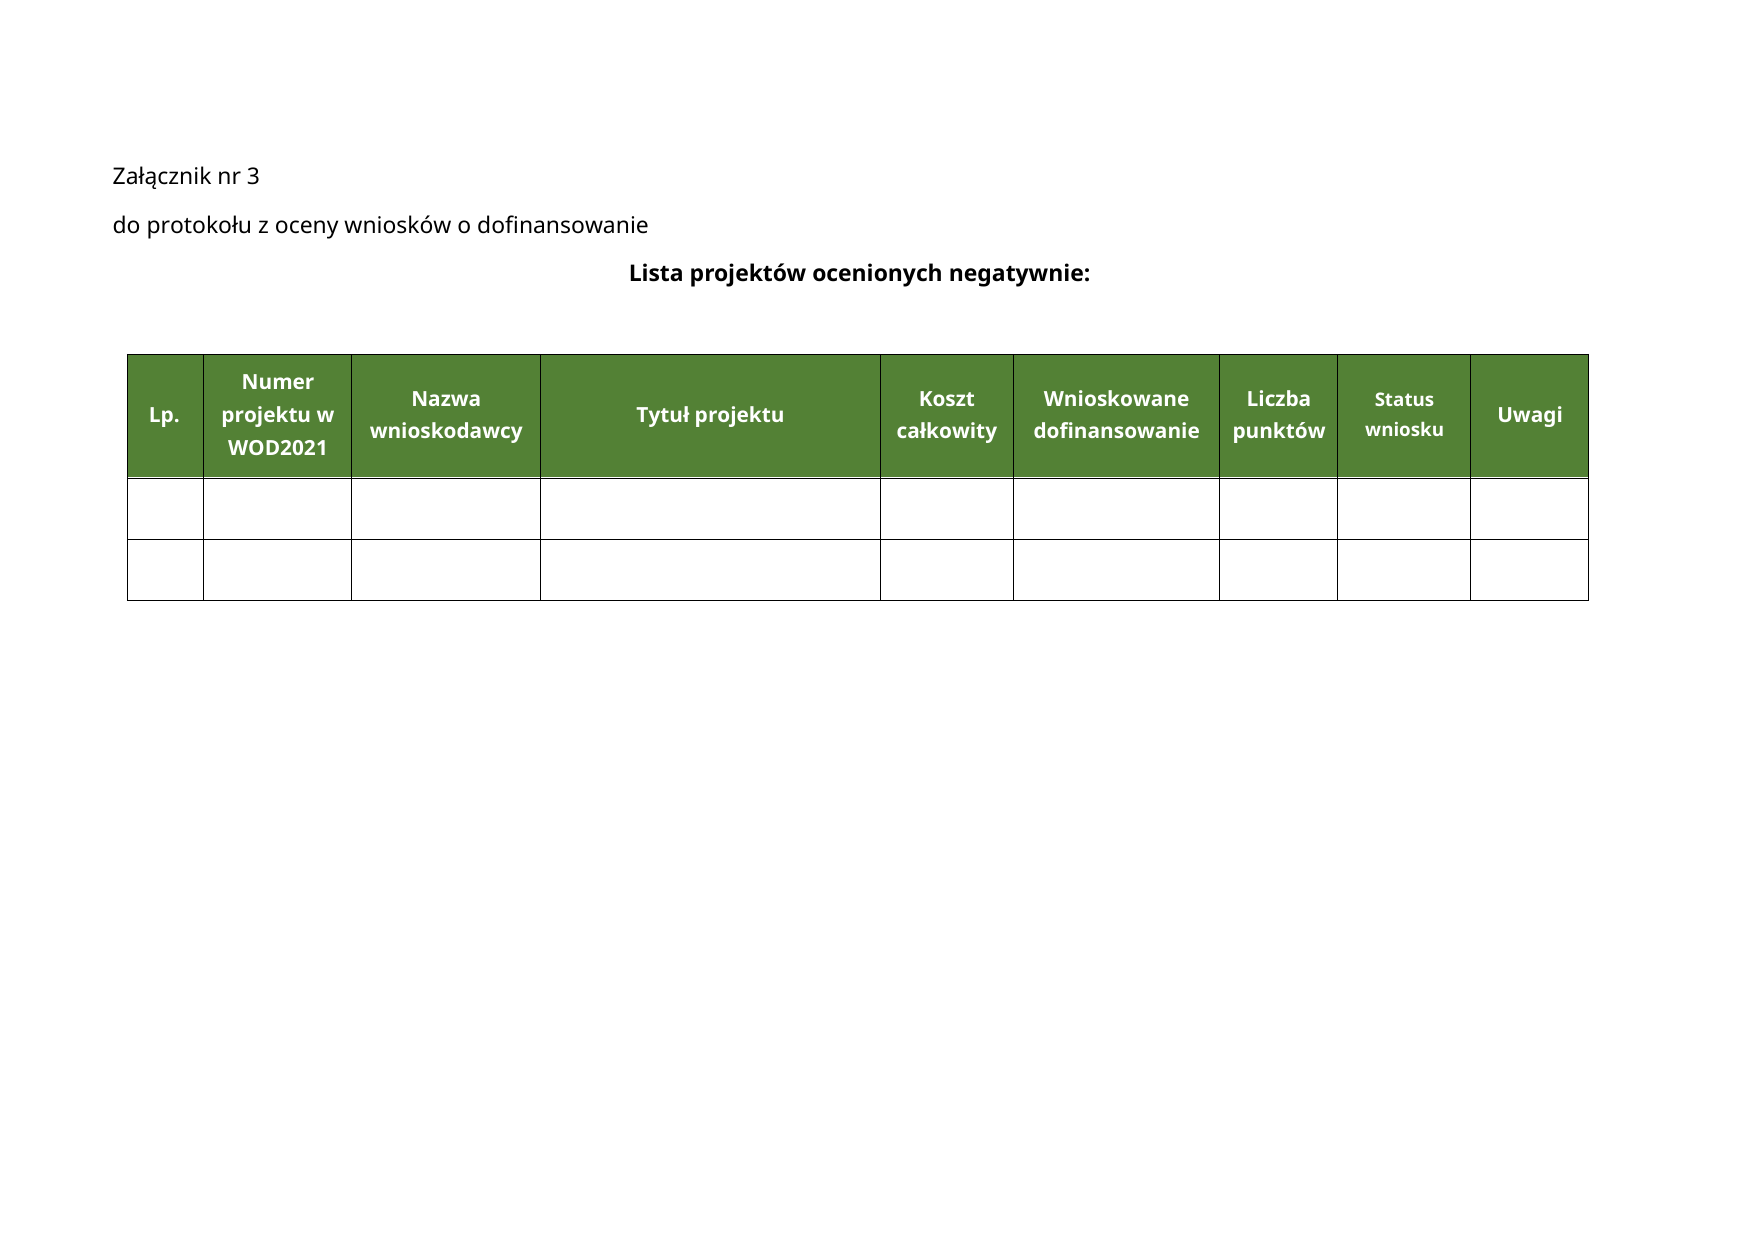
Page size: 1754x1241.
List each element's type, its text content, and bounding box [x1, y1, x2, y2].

table_cell [1014, 479, 1219, 538]
table_header Numer projektu w WOD2021 [204, 355, 351, 477]
table_cell [128, 479, 203, 538]
table_header Wnioskowane dofinansowanie [1014, 355, 1219, 477]
table_cell [352, 540, 540, 600]
text Załącznik nr 3 [112, 160, 1606, 191]
table_cell [352, 479, 540, 538]
table_cell [1471, 479, 1588, 538]
table_cell [1338, 540, 1470, 600]
table_cell [1471, 540, 1588, 600]
table_cell [1220, 479, 1337, 538]
text do protokołu z oceny wniosków o dofinansowanie [112, 208, 1606, 240]
table_cell [204, 540, 351, 600]
table_cell [541, 540, 880, 600]
title Lista projektów ocenionych negatywnie: [112, 257, 1606, 288]
table_cell [881, 479, 1013, 538]
table_header Nazwa wnioskodawcy [352, 355, 540, 477]
table_cell [204, 479, 351, 538]
table_cell [1338, 479, 1470, 538]
table_header Liczba punktów [1220, 355, 1337, 477]
table_cell [1014, 540, 1219, 600]
table_cell [1220, 540, 1337, 600]
table_cell [128, 540, 203, 600]
table_header Tytuł projektu [541, 355, 880, 477]
table_header Lp. [128, 355, 203, 477]
table_header Status wniosku [1338, 355, 1470, 477]
table_cell [541, 479, 880, 538]
table_cell [881, 540, 1013, 600]
table_header Uwagi [1471, 355, 1588, 477]
table_header Koszt całkowity [881, 355, 1013, 477]
